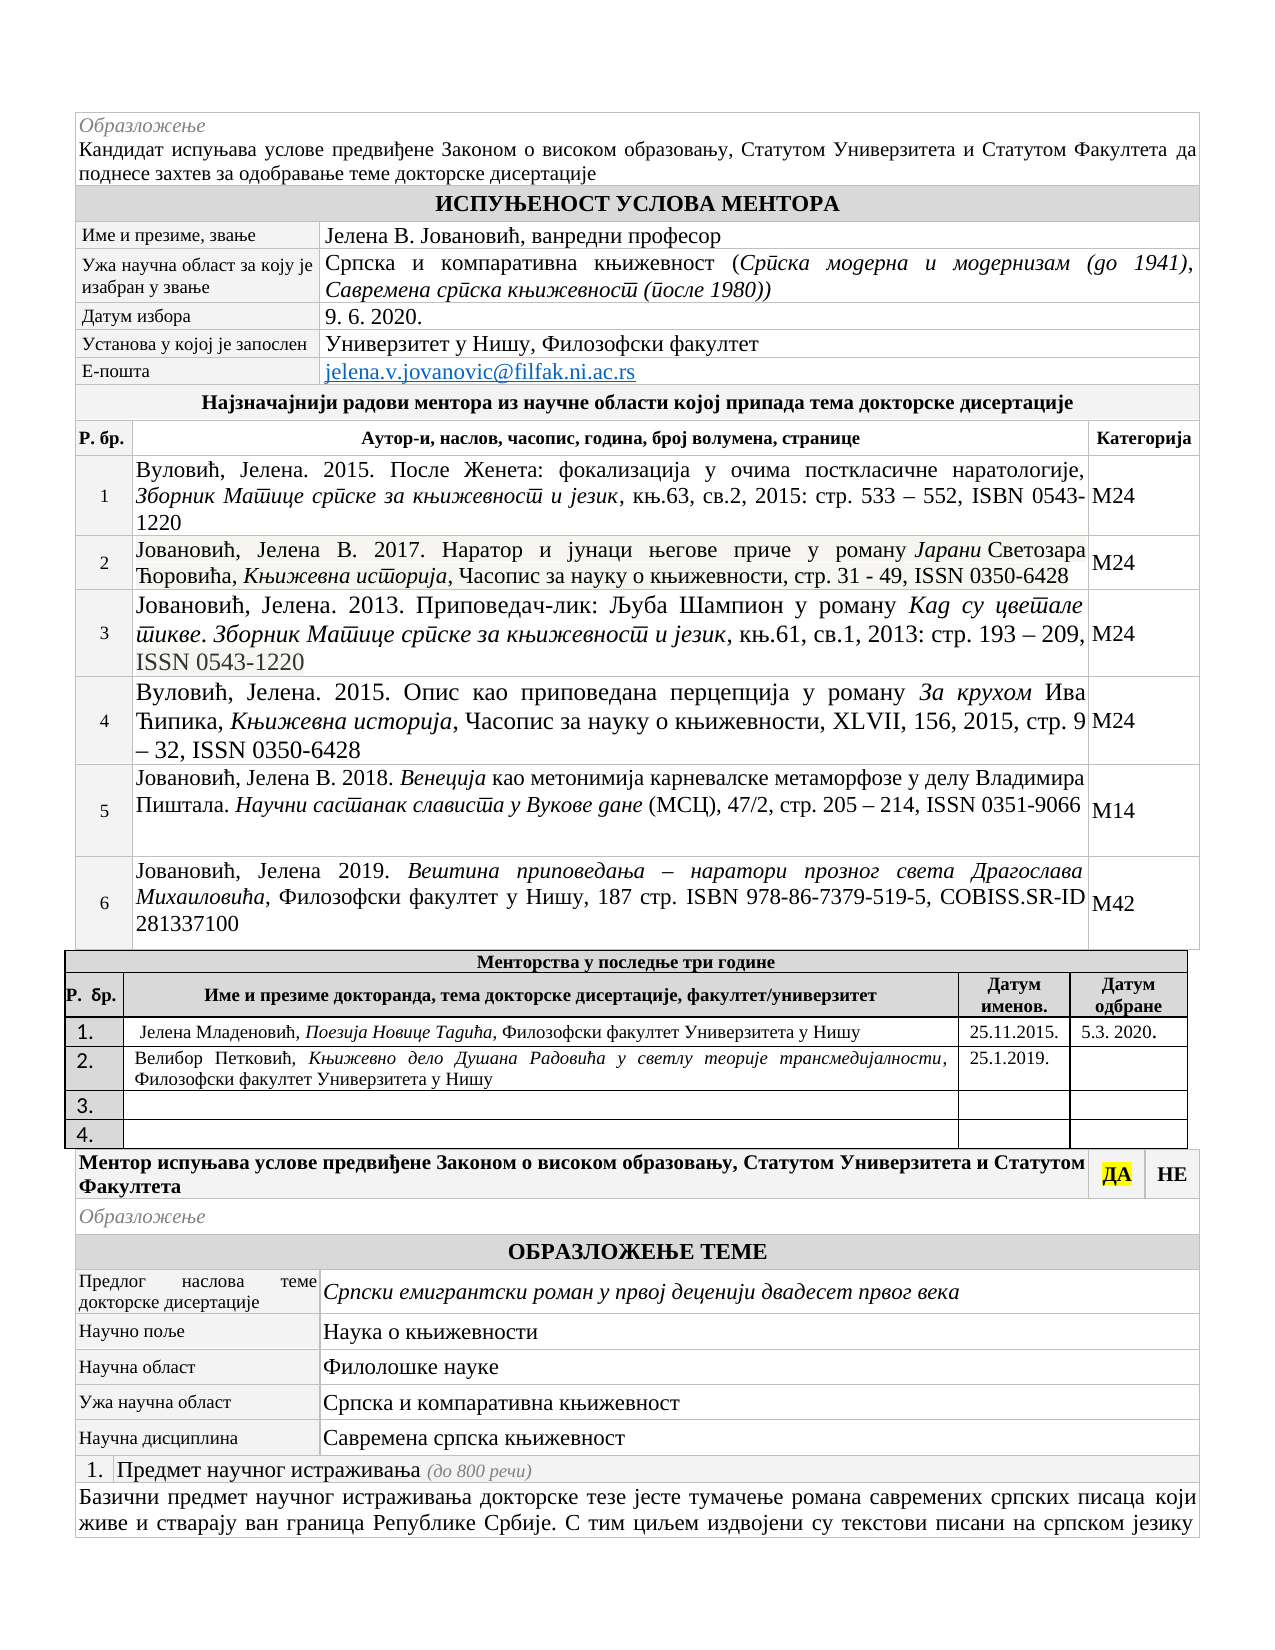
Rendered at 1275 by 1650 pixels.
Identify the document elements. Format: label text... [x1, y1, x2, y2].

table_cell Датум одбране [1071, 973, 1187, 1016]
table_cell М24 [1089, 677, 1199, 763]
table_cell [1071, 1120, 1187, 1148]
table_cell Јовановић, Јелена 2019. Вештина приповедања – наратори прозног света Драгослава Михаиловића, Филозофски факултет у Нишу, 187 стр. ISBN 978-86-7379-519-5, COBISS.SR-ID 281337100 [133, 857, 1088, 949]
table_header ДА [1089, 1150, 1144, 1198]
table_cell Српска и компаративна књижевност [321, 1385, 1199, 1419]
table_cell Образложење [76, 1199, 1199, 1233]
table_cell 25.11.2015. [959, 1018, 1069, 1046]
table_cell [124, 1091, 958, 1119]
table_cell Р. бр. [76, 421, 132, 455]
table_cell [1071, 1047, 1187, 1090]
table_cell 3. [66, 1091, 123, 1119]
table_cell M42 [1089, 857, 1199, 949]
table_cell [959, 1120, 1069, 1148]
table_cell Датум именов. [959, 973, 1069, 1016]
table_cell Е-пошта [76, 358, 319, 384]
table_cell 4 [76, 677, 132, 763]
table_cell Датум избора [76, 303, 319, 329]
table_cell 6 [76, 857, 132, 949]
table_cell Јовановић, Јелена. 2013. Приповедач-лик: Љуба Шампион у роману Кад су цветале тикве. Зборник Матице српске за књижевност и језик, књ.61, св.1, 2013: стр. 193 – 209, ISSN 0543-1220 [133, 590, 1088, 676]
table_cell 3 [76, 590, 132, 676]
table_cell Научна област [76, 1350, 319, 1384]
table_cell 9. 6. 2020. [320, 303, 1199, 329]
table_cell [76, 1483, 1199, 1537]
table_cell М24 [1089, 590, 1199, 676]
table_cell 1. [66, 1018, 123, 1046]
table_cell Име и презиме докторанда, тема докторске дисертације, факултет/универзитет [124, 973, 958, 1016]
table_cell Велибор Петковић, Књижевно дело Душана Радовића у светлу теорије трансмедијалности, Филозофски факултет Универзитета у Нишу [124, 1047, 958, 1090]
table_cell 2. [66, 1047, 123, 1090]
table_cell [1071, 1091, 1187, 1119]
table_cell jelena.v.jovanovic@filfak.ni.ac.rs [320, 358, 1199, 384]
table_cell 2 [76, 536, 132, 589]
table_cell Јелена В. Јовановић, ванредни професор [320, 222, 1199, 248]
table_header Менторства у последње три године [66, 951, 1187, 972]
table_cell Установа у којој је запослен [76, 330, 319, 357]
table_cell 25.1.2019. [959, 1047, 1069, 1090]
table_cell Образложење Кандидат испуњава услове предвиђене Законом о високом образовању, Статутом Универзитета и Статутом Факултета да поднесе захтев за одобравање теме докторске дисертације [76, 113, 1199, 185]
table_cell Наука о књижевности [321, 1314, 1199, 1348]
table_cell Вуловић, Јелена. 2015. После Женета: фокализација у очима посткласичне наратологије, Зборник Матице српске за књижевност и језик, књ.63, св.2, 2015: стр. 533 – 552, ISBN 0543-1220 [133, 456, 1088, 535]
table_cell Савремена српска књижевност [321, 1420, 1199, 1455]
table_cell 1. [76, 1456, 113, 1482]
table_cell Најзначајнији радови ментора из научне области којој припада тема докторске дисертације [76, 385, 1199, 419]
table_cell [959, 1091, 1069, 1119]
table_cell М24 [1089, 456, 1199, 535]
table_cell Предмет научног истраживања (до 800 речи) [114, 1456, 1199, 1482]
table_header НЕ [1146, 1150, 1199, 1198]
table_cell Ужа научна област [76, 1385, 319, 1419]
table_cell ОБРАЗЛОЖЕЊЕ ТЕМЕ [76, 1235, 1199, 1269]
table_cell Вуловић, Јелена. 2015. Опис као приповедана перцепција у роману За крухом Ива Ћипика, Књижевна историја, Часопис за науку о књижевности, XLVII, 156, 2015, стр. 9 – 32, ISSN 0350-6428 [133, 677, 1088, 763]
table_cell Јовановић, Јелена В. 2017. Наратор и јунаци његове приче у роману Јарани Светозара Ћоровића, Књижевна историја, Часопис за науку о књижевности, стр. 31 - 49, ISSN 0350-6428 [133, 536, 1088, 589]
table_cell Филолошке науке [321, 1350, 1199, 1384]
table_cell Предлог наслова теме докторске дисертације [76, 1270, 319, 1313]
table_cell М14 [1089, 765, 1199, 856]
table_cell Ужа научна област за коју је изабран у звање [76, 249, 319, 302]
table_header Ментор испуњава услове предвиђене Законом о високом образовању, Статутом Универзитета и Статутом Факултета [76, 1150, 1088, 1198]
table_cell Научна дисциплина [76, 1420, 319, 1455]
table_cell ИСПУЊЕНОСТ УСЛОВА МЕНТОРА [76, 186, 1199, 221]
table_cell 5 [76, 765, 132, 856]
table_cell Име и презиме, звање [76, 222, 319, 248]
table_cell М24 [1089, 536, 1199, 589]
table_cell Научно поље [76, 1314, 319, 1348]
table_cell Јелена Младеновић, Поезија Новице Тадића, Филозофски факултет Универзитета у Нишу [124, 1018, 958, 1046]
table_cell Аутор-и, наслов, часопис, година, број волумена, странице [133, 421, 1088, 455]
table_cell Универзитет у Нишу, Филозофски факултет [320, 330, 1199, 357]
table_cell 5.3. 2020. [1071, 1018, 1187, 1046]
table_cell Категорија [1089, 421, 1199, 455]
table_cell Српски емигрантски роман у првој деценији двадесет првог века [321, 1270, 1199, 1313]
table_cell Јовановић, Јелена В. 2018. Венеција као метонимија карневалске метаморфозе у делу Владимира Пиштала. Научни састанак слависта у Вукове дане (МСЦ), 47/2, стр. 205 – 214, ISSN 0351-9066 [133, 765, 1088, 856]
table_cell Р. бр. [66, 973, 123, 1016]
table_cell 1 [76, 456, 132, 535]
table_cell 4. [66, 1120, 123, 1148]
table_cell [124, 1120, 958, 1148]
table_cell Српска и компаративна књижевност (Српска модерна и модернизам (до 1941), Савремена српска књижевност (после 1980)) [320, 249, 1199, 302]
